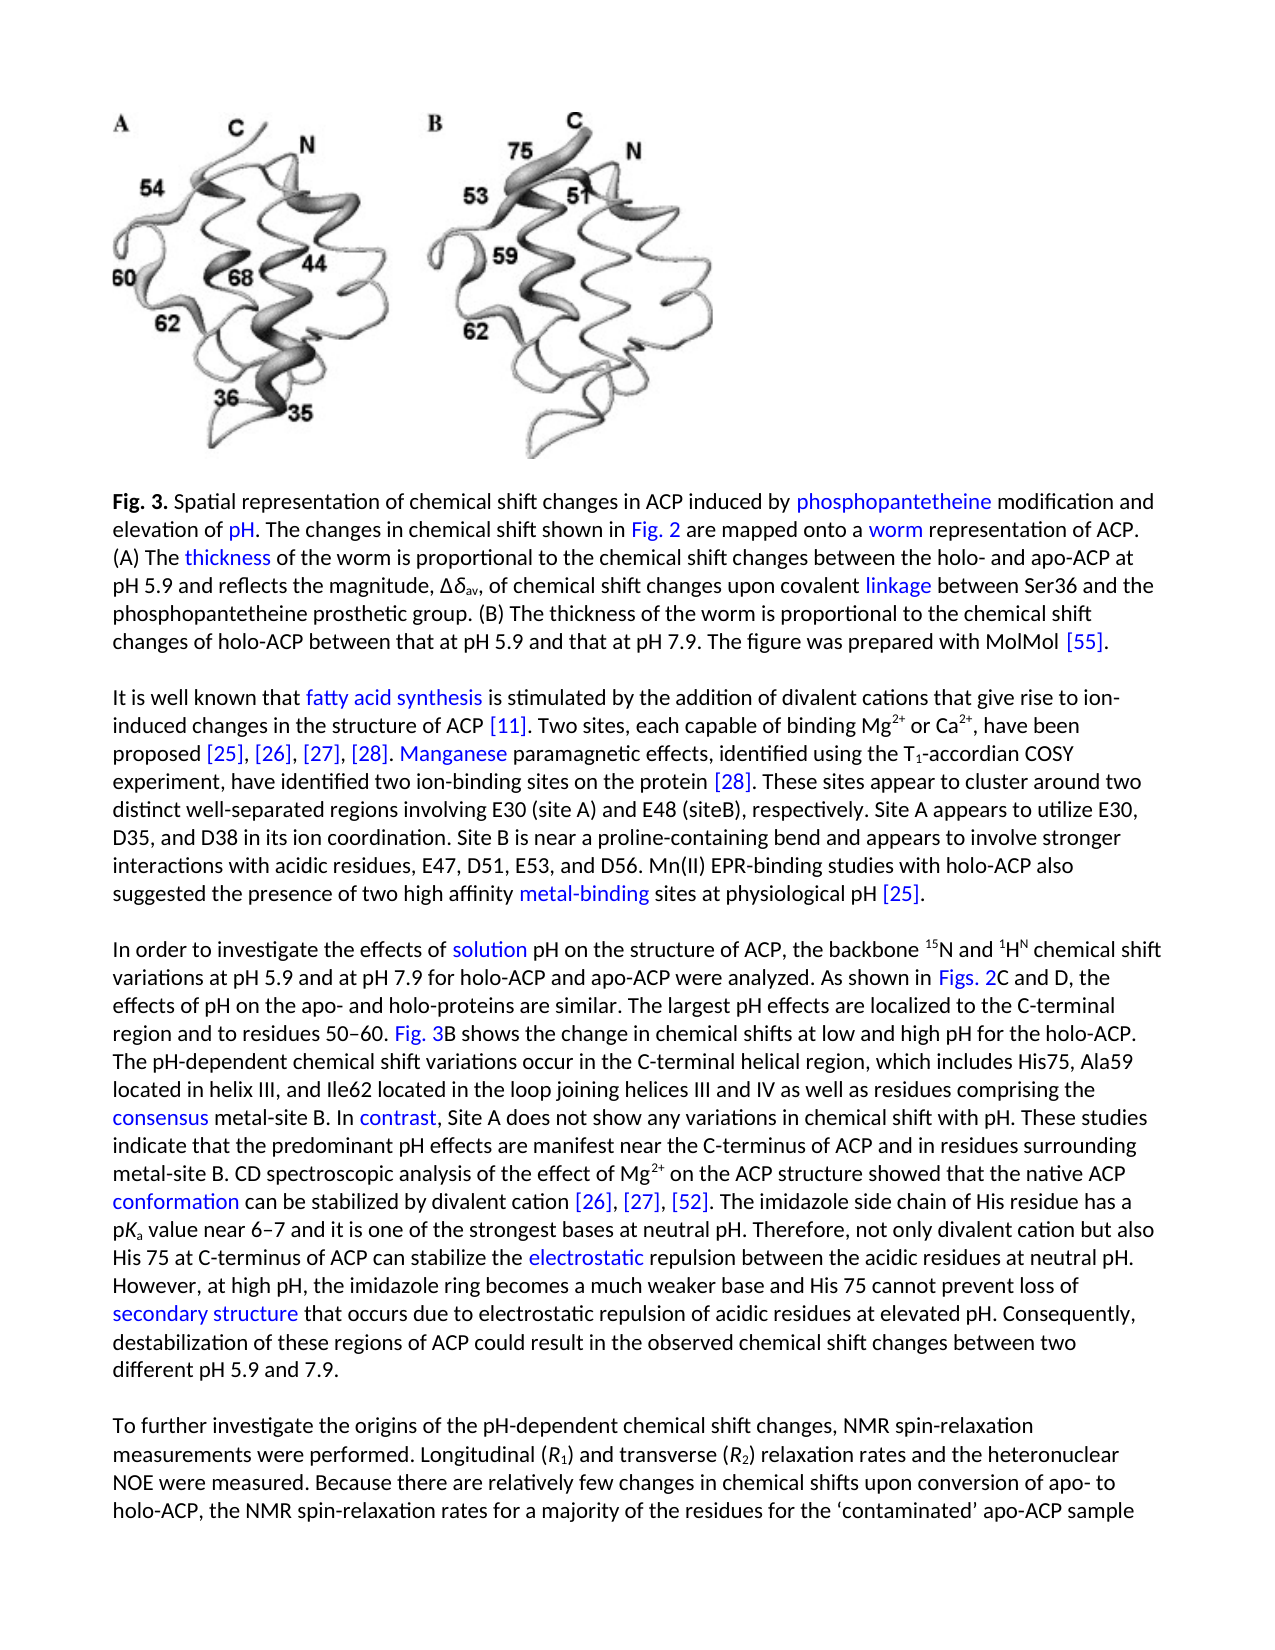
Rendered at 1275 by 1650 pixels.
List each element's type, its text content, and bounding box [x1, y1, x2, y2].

text It is well known that fatty acid synthesis is stimulated by the addition of divalent cations that give rise to ion-induced changes in the structure of ACP [11]. Two sites, each capable of binding Mg2+ or Ca2+, have been proposed [25], [26], [27], [28]. Manganese paramagnetic effects, identified using the T1-accordian COSY experiment, have identified two ion-binding sites on the protein [28]. These sites appear to cluster around two distinct well-separated regions involving E30 (site A) and E48 (siteB), respectively. Site A appears to utilize E30, D35, and D38 in its ion coordination. Site B is near a proline-containing bend and appears to involve stronger interactions with acidic residues, E47, D51, E53, and D56. Mn(II) EPR-binding studies with holo-ACP also suggested the presence of two high affinity metal-binding sites at physiological pH [25]. [112, 683, 1162, 907]
picture [112, 112, 713, 459]
text Fig. 3. Spatial representation of chemical shift changes in ACP induced by phosphopantetheine modification and elevation of pH. The changes in chemical shift shown in Fig. 2 are mapped onto a worm representation of ACP. (A) The thickness of the worm is proportional to the chemical shift changes between the holo- and apo-ACP at pH 5.9 and reflects the magnitude, Δδav, of chemical shift changes upon covalent linkage between Ser36 and the phosphopantetheine prosthetic group. (B) The thickness of the worm is proportional to the chemical shift changes of holo-ACP between that at pH 5.9 and that at pH 7.9. The figure was prepared with MolMol [55]. [112, 487, 1162, 655]
text In order to investigate the effects of solution pH on the structure of ACP, the backbone 15N and 1HN chemical shift variations at pH 5.9 and at pH 7.9 for holo-ACP and apo-ACP were analyzed. As shown in Figs. 2C and D, the effects of pH on the apo- and holo-proteins are similar. The largest pH effects are localized to the C-terminal region and to residues 50–60. Fig. 3B shows the change in chemical shifts at low and high pH for the holo-ACP. The pH-dependent chemical shift variations occur in the C-terminal helical region, which includes His75, Ala59 located in helix III, and Ile62 located in the loop joining helices III and IV as well as residues comprising the consensus metal-site B. In contrast, Site A does not show any variations in chemical shift with pH. These studies indicate that the predominant pH effects are manifest near the C-terminus of ACP and in residues surrounding metal-site B. CD spectroscopic analysis of the effect of Mg2+ on the ACP structure showed that the native ACP conformation can be stabilized by divalent cation [26], [27], [52]. The imidazole side chain of His residue has a pKa value near 6–7 and it is one of the strongest bases at neutral pH. Therefore, not only divalent cation but also His 75 at C-terminus of ACP can stabilize the electrostatic repulsion between the acidic residues at neutral pH. However, at high pH, the imidazole ring becomes a much weaker base and His 75 cannot prevent loss of secondary structure that occurs due to electrostatic repulsion of acidic residues at elevated pH. Consequently, destabilization of these regions of ACP could result in the observed chemical shift changes between two different pH 5.9 and 7.9. [112, 935, 1162, 1384]
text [112, 1412, 1162, 1524]
